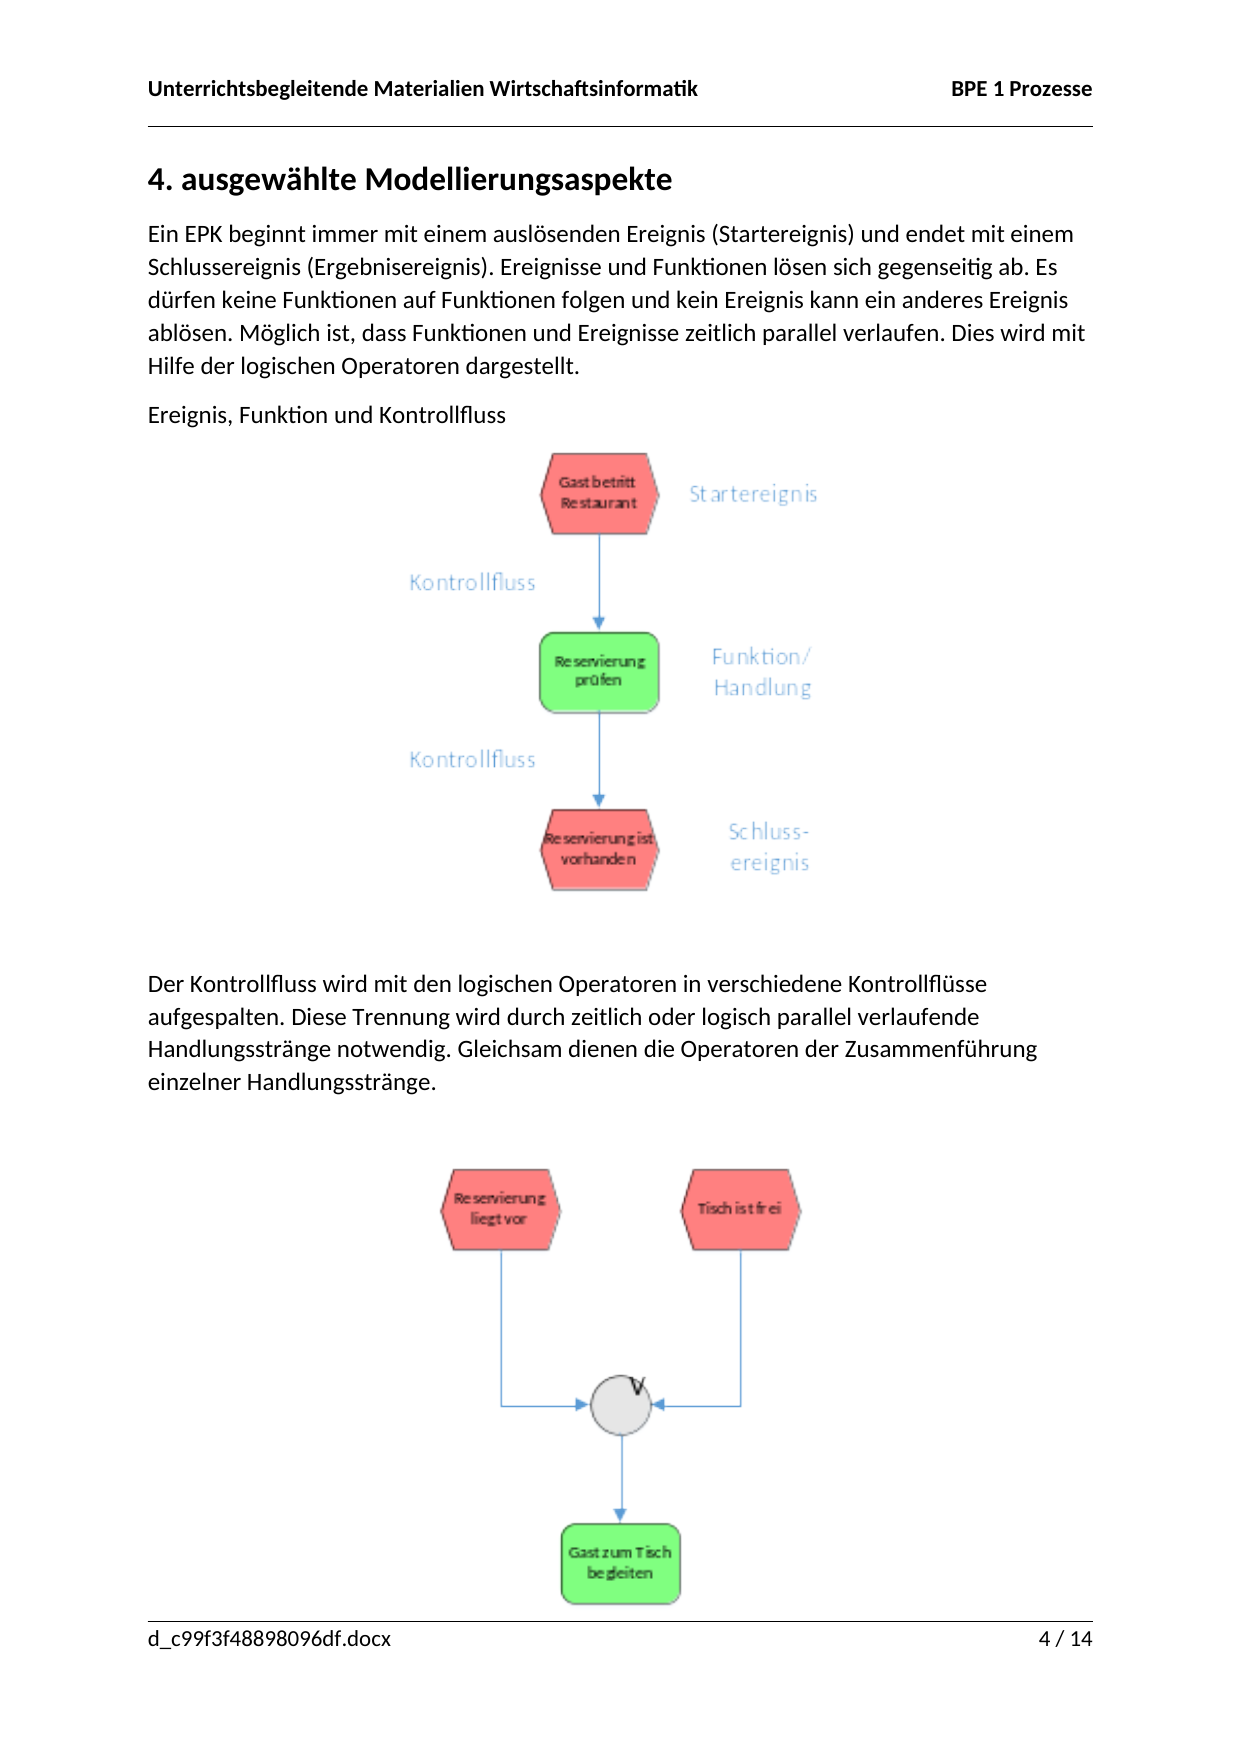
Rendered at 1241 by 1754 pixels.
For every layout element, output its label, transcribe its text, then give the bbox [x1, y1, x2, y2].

text Ereignis, Funktion und Kontrollfluss [148, 400, 1093, 430]
text Ein EPK beginnt immer mit einem auslösenden Ereignis (Startereignis) und endet mit einem Schlussereignis (Ergebnisereignis). Ereignisse und Funktionen lösen sich gegenseitig ab. Es dürfen keine Funktionen auf Funktionen folgen und kein Ereignis kann ein anderes Ereignis ablösen. Möglich ist, dass Funktionen und Ereignisse zeitlich parallel verlaufen. Dies wird mit Hilfe der logischen Operatoren dargestellt. [148, 218, 1093, 381]
text Der Kontrollfluss wird mit den logischen Operatoren in verschiedene Kontrollflüsse aufgespalten. Diese Trennung wird durch zeitlich oder logisch parallel verlaufende Handlungsstränge notwendig. Gleichsam dienen die Operatoren der Zusammenführung einzelner Handlungsstränge. [148, 968, 1093, 1097]
text 4. ausgewählte Modellierungsaspekte [148, 158, 1093, 198]
